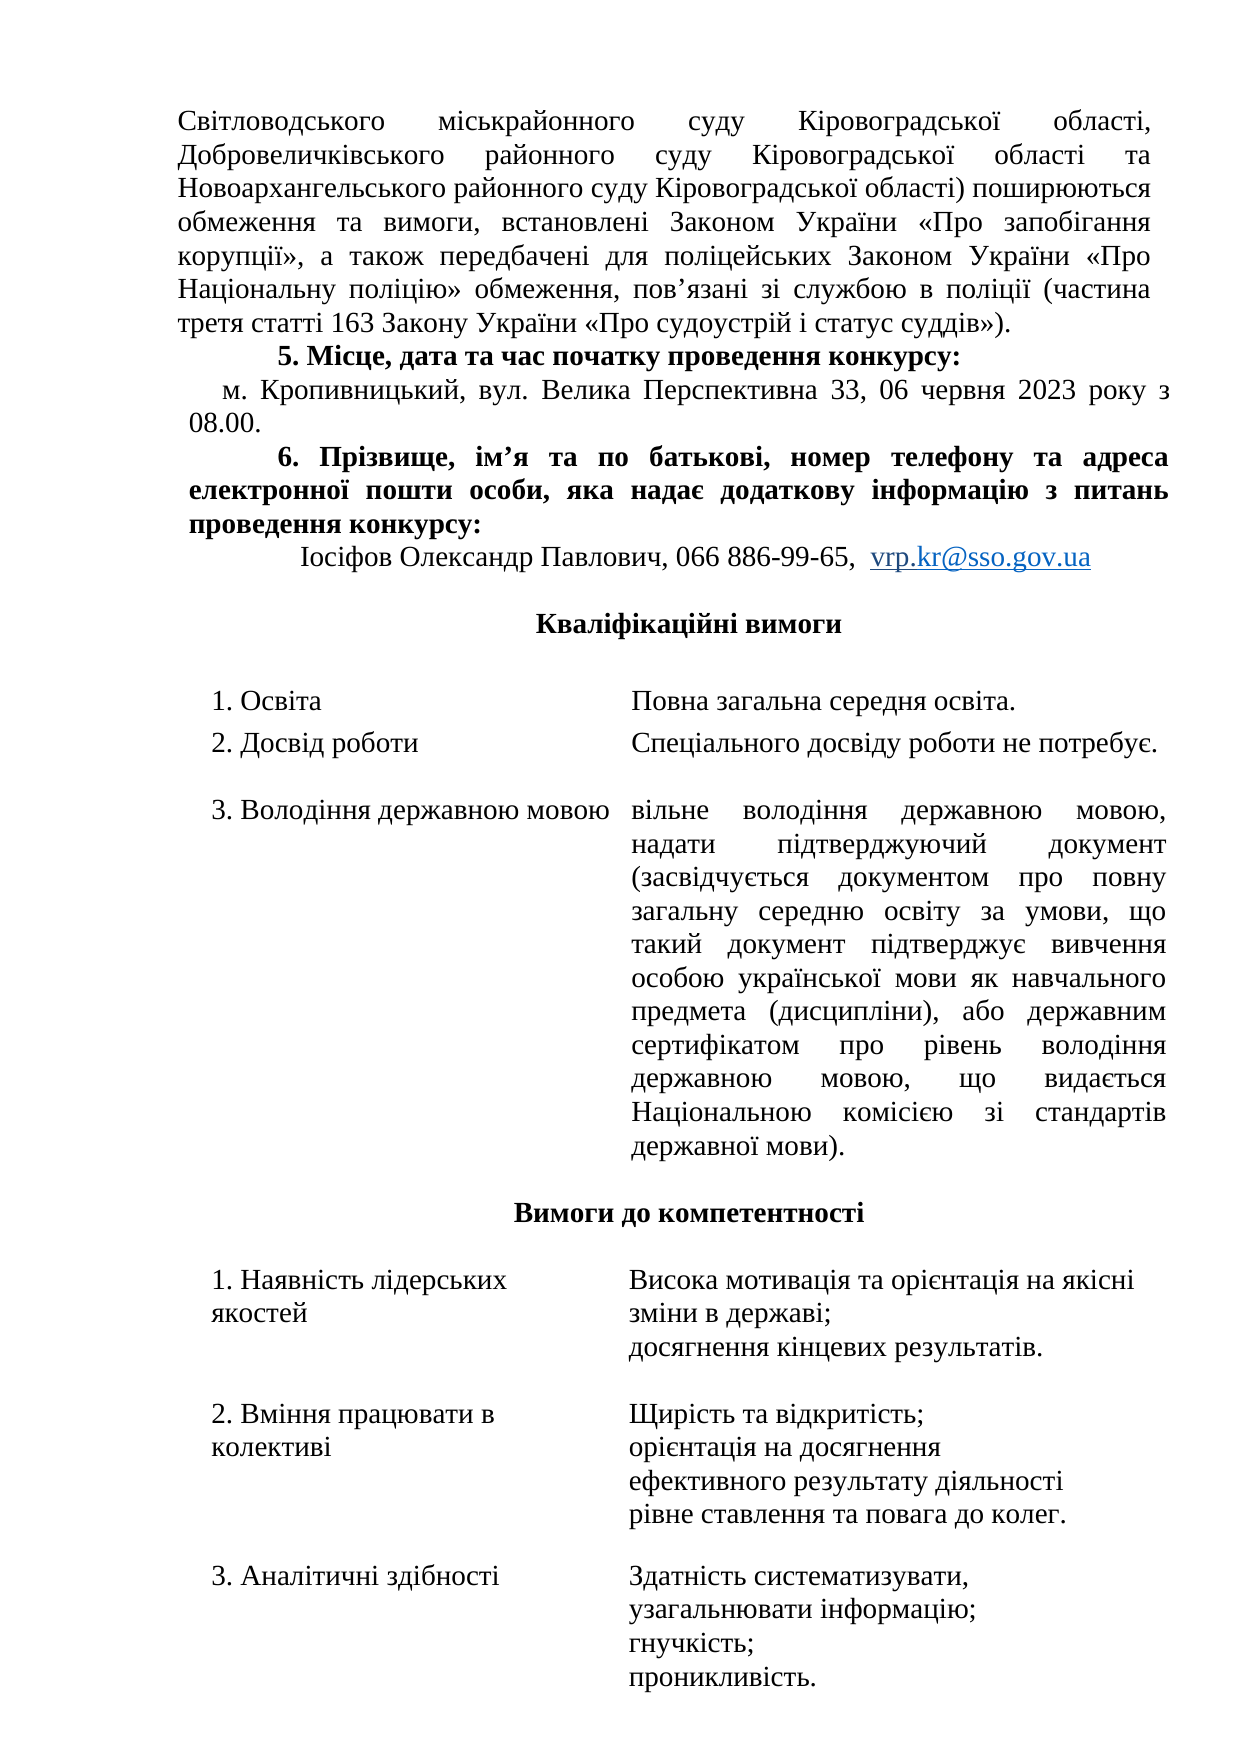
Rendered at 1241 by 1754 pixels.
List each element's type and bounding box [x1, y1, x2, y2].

table_header [177, 338, 1181, 1692]
text [177, 103, 1152, 338]
